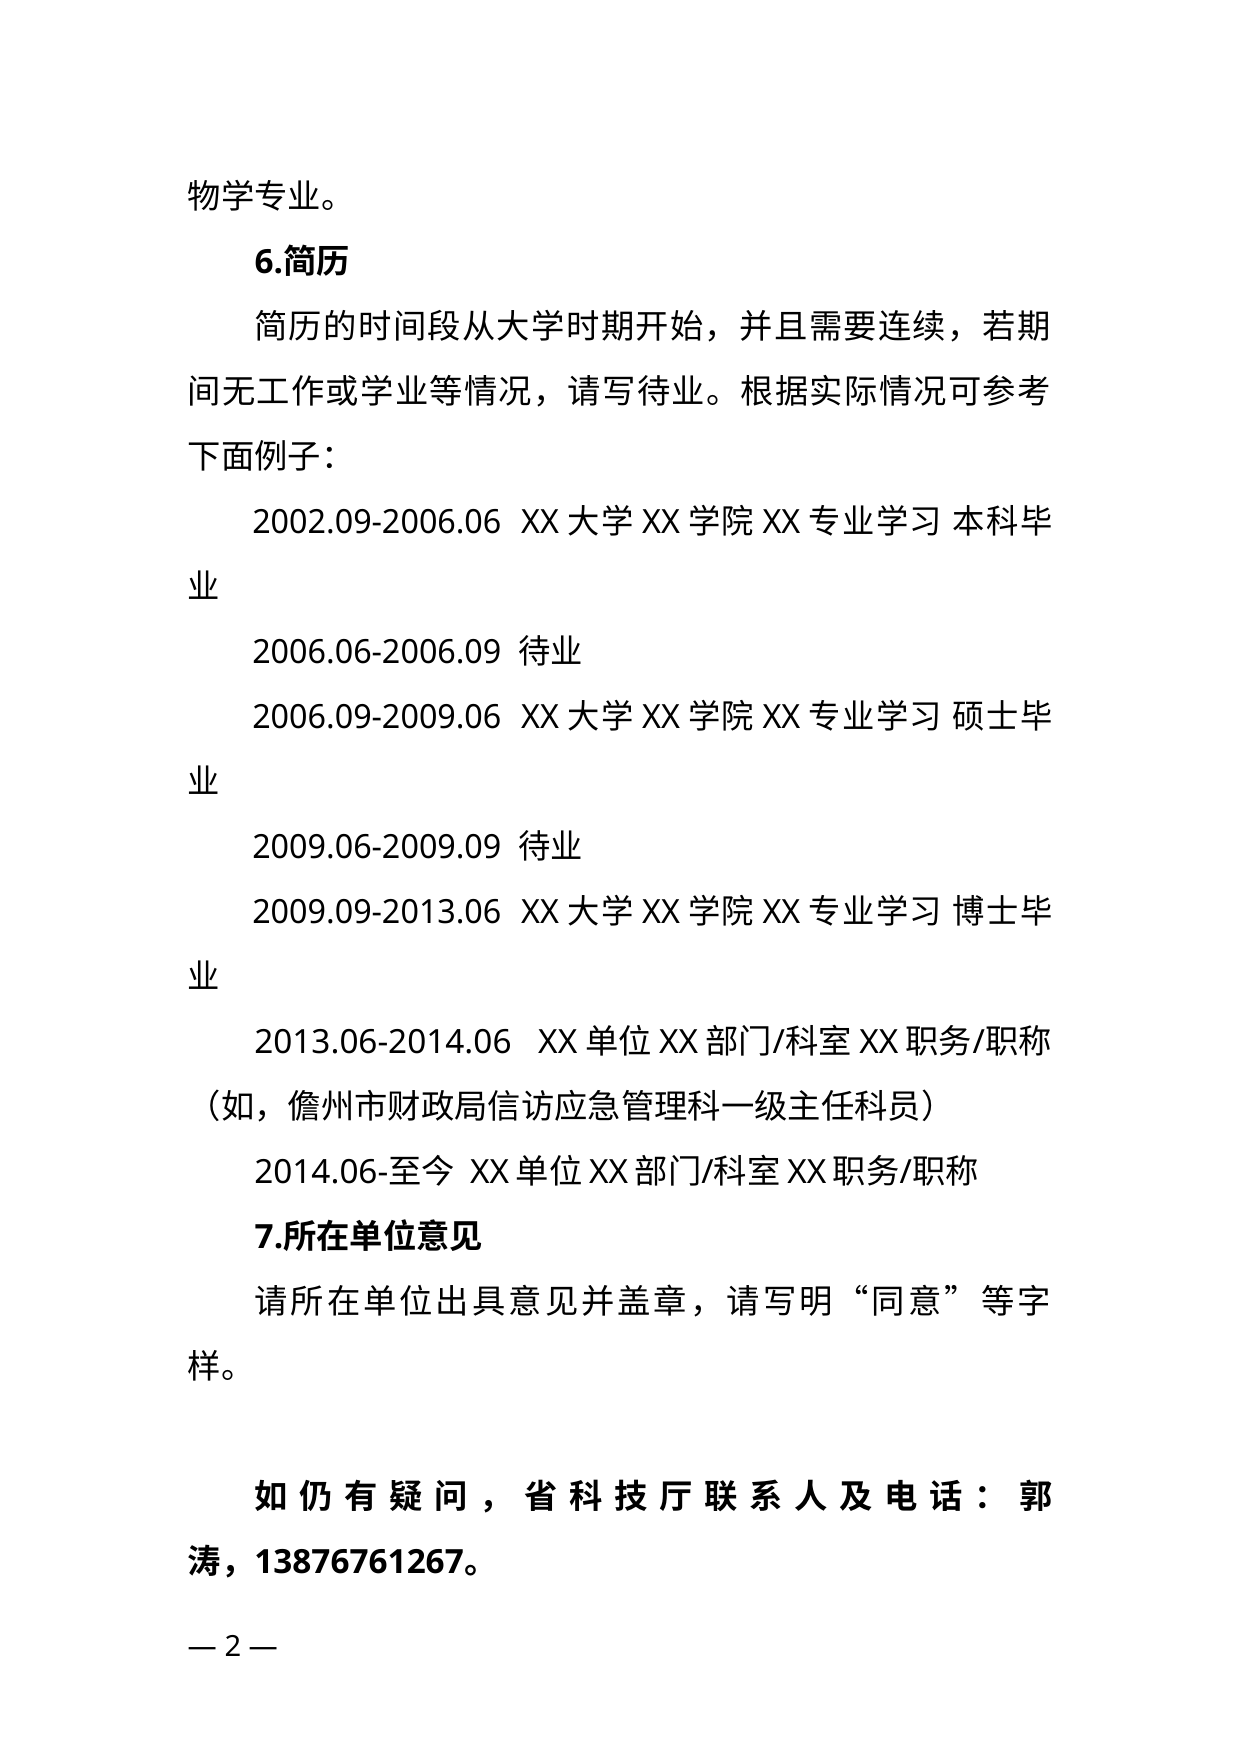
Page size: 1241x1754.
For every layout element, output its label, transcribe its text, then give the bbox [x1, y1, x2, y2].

text 6.简历 [187, 227, 1053, 292]
text 2006.06-2006.09 待业 [187, 617, 1053, 682]
text 请所在单位出具意见并盖章，请写明“同意”等字样。 [187, 1267, 1053, 1397]
text 2013.06-2014.06 XX单位XX部门/科室XX职务/职称（如，儋州市财政局信访应急管理科一级主任科员） [187, 1007, 1053, 1137]
text 简历的时间段从大学时期开始，并且需要连续，若期间无工作或学业等情况，请写待业。根据实际情况可参考下面例子： [187, 292, 1053, 487]
text 2006.09-2009.06 XX大学XX学院XX专业学习 硕士毕业 [187, 682, 1053, 812]
text 如仍有疑问，省科技厅联系人及电话：郭涛，13876761267。 [187, 1462, 1053, 1592]
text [187, 162, 1053, 227]
text 2014.06-至今 XX单位XX部门/科室XX职务/职称 [187, 1137, 1053, 1202]
text 2009.06-2009.09 待业 [187, 812, 1053, 877]
text 2009.09-2013.06 XX大学XX学院XX专业学习 博士毕业 [187, 877, 1053, 1007]
text 2002.09-2006.06 XX大学XX学院XX专业学习 本科毕业 [187, 487, 1053, 617]
text 7.所在单位意见 [187, 1202, 1053, 1267]
